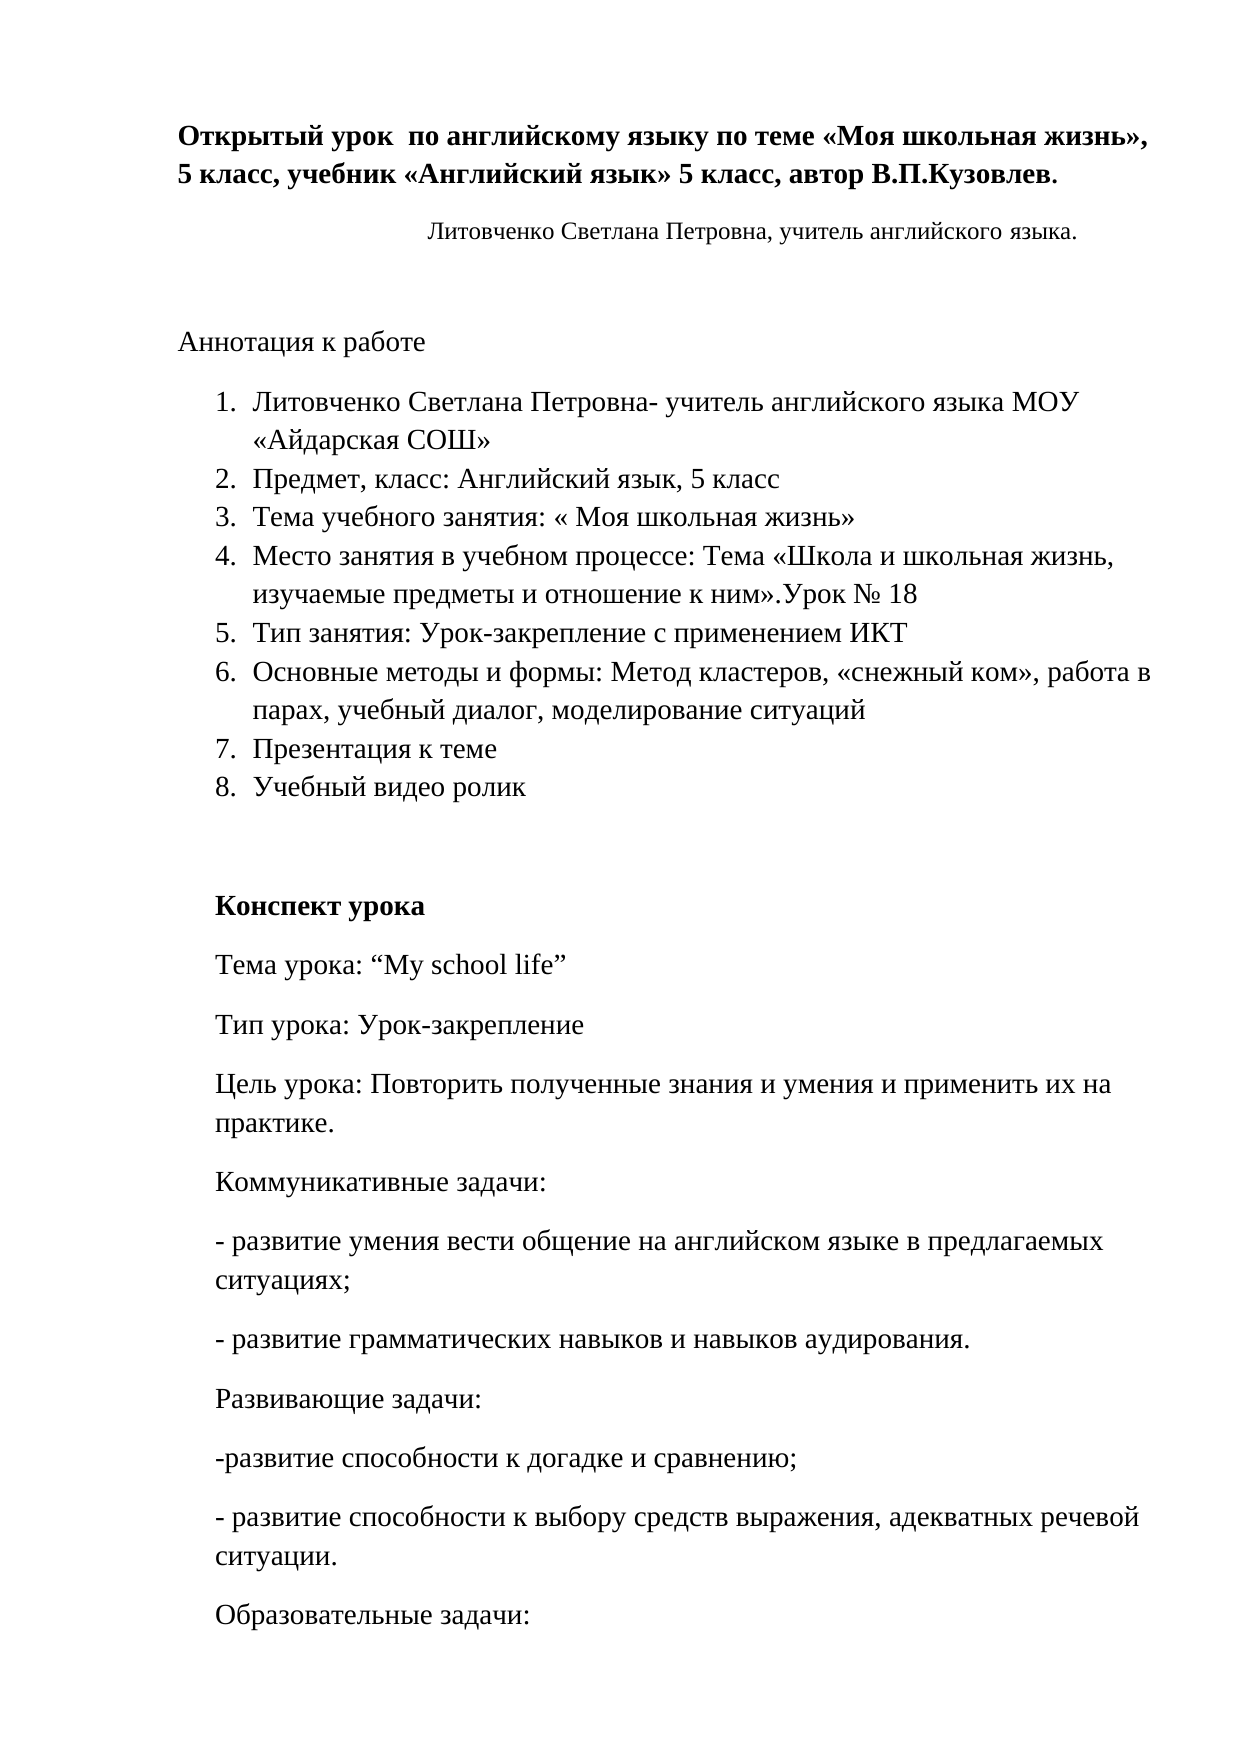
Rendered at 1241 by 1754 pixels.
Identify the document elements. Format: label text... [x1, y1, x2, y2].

text -развитие способности к догадке и сравнению; [215, 1440, 1152, 1474]
text Цель урока: Повторить полученные знания и умения и применить их на практике. [215, 1066, 1152, 1138]
text - развитие умения вести общение на английском языке в предлагаемых ситуациях; [215, 1223, 1152, 1296]
list Основные методы и формы: Метод кластеров, «снежный ком», работа в парах, учебный диалог, моделирование ситуаций [215, 654, 1152, 726]
list Учебный видео ролик [215, 769, 1152, 803]
list Тема учебного занятия: « Моя школьная жизнь» [215, 499, 1152, 533]
text - развитие грамматических навыков и навыков аудирования. [215, 1321, 1152, 1355]
text Литовченко Светлана Петровна, учитель английского языка. [177, 216, 1152, 245]
list Тип занятия: Урок-закрепление с применением ИКТ [215, 615, 1152, 649]
text Тип урока: Урок-закрепление [215, 1007, 1152, 1040]
text Коммуникативные задачи: [215, 1164, 1152, 1198]
text Развивающие задачи: [215, 1381, 1152, 1414]
text Открытый урок по английскому языку по теме «Моя школьная жизнь», 5 класс, учебник «Английский язык» 5 класс, автор В.П.Кузовлев. [177, 118, 1152, 190]
text Конспект урока [215, 888, 1152, 922]
text Тема урока: “My school life” [215, 947, 1152, 981]
text Образовательные задачи: [215, 1597, 1152, 1631]
text Аннотация к работе [177, 324, 1152, 358]
list Место занятия в учебном процессе: Тема «Школа и школьная жизнь, изучаемые предметы и отношение к ним».Урок № 18 [215, 538, 1152, 610]
list Литовченко Светлана Петровна- учитель английского языка МОУ «Айдарская СОШ» [215, 384, 1152, 456]
list Презентация к теме [215, 731, 1152, 764]
text - развитие способности к выбору средств выражения, адекватных речевой ситуации. [215, 1499, 1152, 1572]
list Предмет, класс: Английский язык, 5 класс [215, 461, 1152, 494]
